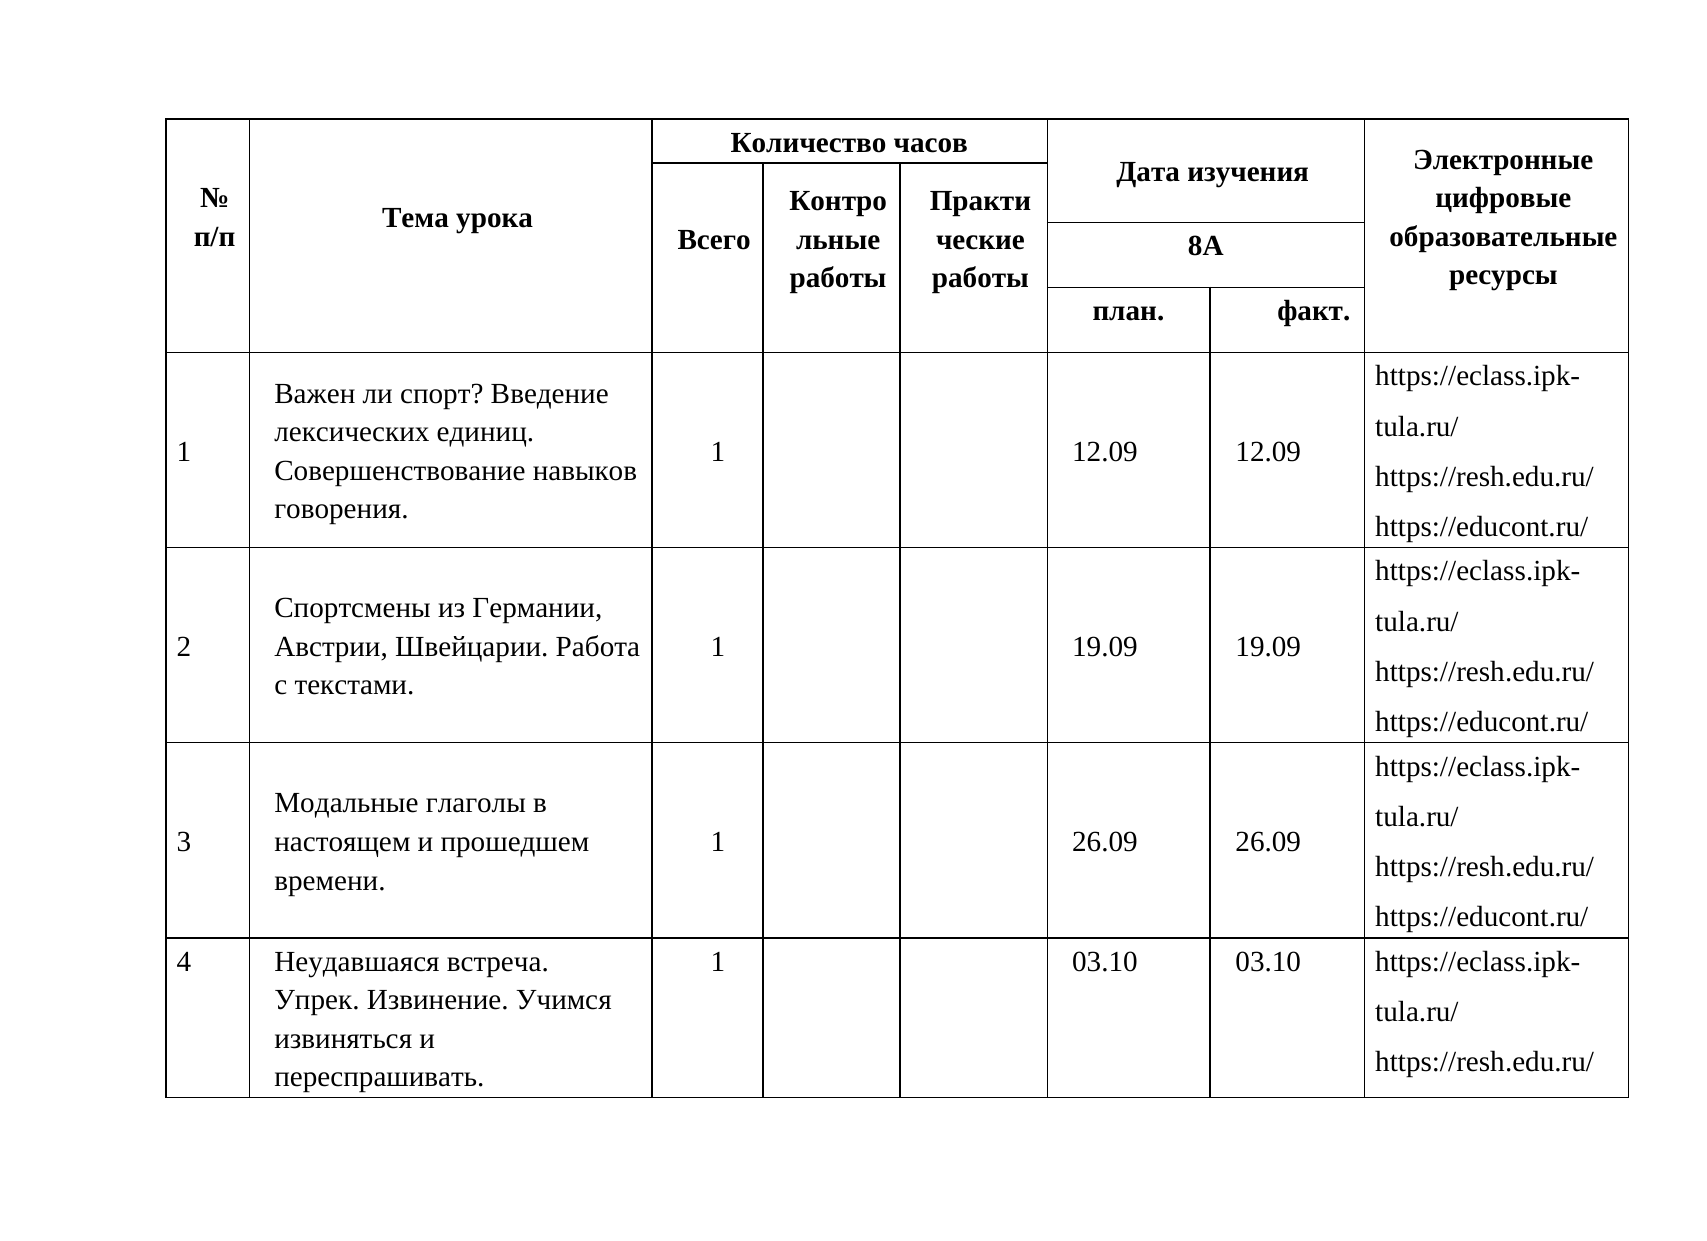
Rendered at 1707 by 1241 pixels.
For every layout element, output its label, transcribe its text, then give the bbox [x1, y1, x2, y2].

table_cell Всего [653, 164, 762, 352]
table_cell [764, 548, 899, 742]
table_cell Модальные глаголы в настоящем и прошедшем времени. [250, 743, 651, 937]
table_cell Контрольные работы [764, 164, 899, 352]
table_cell 8А [1048, 223, 1364, 287]
table_cell факт. [1211, 288, 1364, 352]
table_cell [764, 353, 899, 547]
table_cell Практические работы [901, 164, 1047, 352]
table_cell [764, 939, 899, 1097]
table_cell 12.09 [1048, 353, 1209, 547]
table_cell [901, 743, 1047, 937]
table_cell 26.09 [1048, 743, 1209, 937]
table_cell [764, 743, 899, 937]
table_cell [901, 548, 1047, 742]
table_cell 12.09 [1211, 353, 1364, 547]
table_cell план. [1048, 288, 1209, 352]
table_cell 2 [167, 548, 249, 742]
table_cell 03.10 [1048, 939, 1209, 1097]
table_cell https://eclass.ipk-tula.ru/ https://resh.edu.ru/ https://educont.ru/ [1365, 353, 1628, 547]
table_header Количество часов [653, 120, 1047, 162]
table_cell 4 [167, 939, 249, 1097]
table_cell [250, 939, 651, 1097]
table_cell 1 [653, 939, 762, 1097]
table_cell 1 [653, 548, 762, 742]
table_cell https://eclass.ipk-tula.ru/ https://resh.edu.ru/ https://educont.ru/ [1365, 743, 1628, 937]
table_cell Спортсмены из Германии, Австрии, Швейцарии. Работа с текстами. [250, 548, 651, 742]
table_cell 26.09 [1211, 743, 1364, 937]
table_header № п/п [167, 120, 249, 352]
table_cell https://eclass.ipk-tula.ru/ https://resh.edu.ru/ https://educont.ru/ [1365, 548, 1628, 742]
table_header Электронные цифровые образовательные ресурсы [1365, 120, 1628, 352]
table_cell 1 [167, 353, 249, 547]
table_cell 1 [653, 743, 762, 937]
table_cell [901, 353, 1047, 547]
table_cell 1 [653, 353, 762, 547]
table_cell 3 [167, 743, 249, 937]
table_cell 03.10 [1211, 939, 1364, 1097]
table_header Тема урока [250, 120, 651, 352]
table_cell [1365, 939, 1628, 1097]
table_cell 19.09 [1048, 548, 1209, 742]
table_cell [901, 939, 1047, 1097]
table_cell Важен ли спорт? Введение лексических единиц. Совершенствование навыков говорения. [250, 353, 651, 547]
table_cell 19.09 [1211, 548, 1364, 742]
table_header Дата изучения [1048, 120, 1364, 222]
